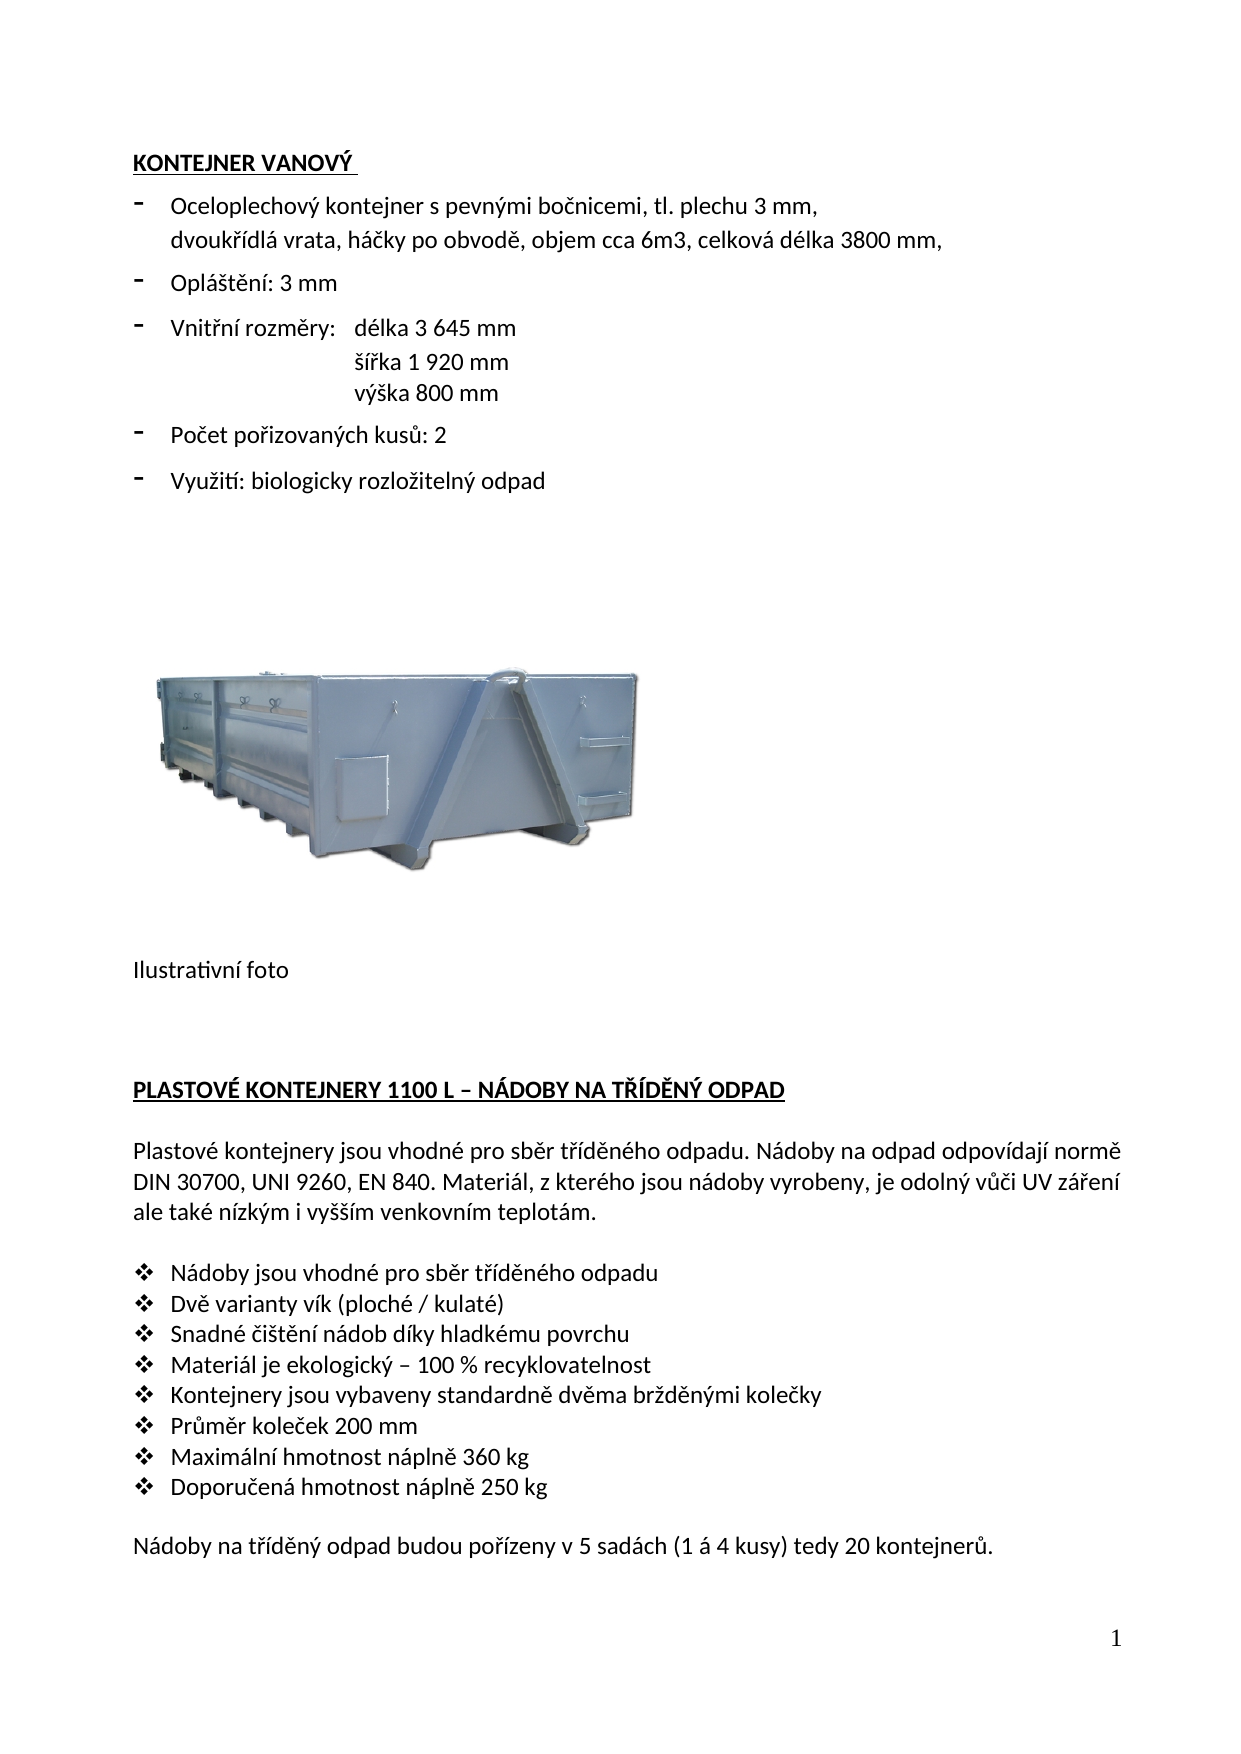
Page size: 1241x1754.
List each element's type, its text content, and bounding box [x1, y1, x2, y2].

list Vnitřní rozměry: délka 3 645 mm [133, 300, 1122, 346]
text výška 800 mm [280, 377, 1122, 407]
text dvoukřídlá vrata, háčky po obvodě, objem cca 6m3, celková délka 3800 mm, [133, 224, 1122, 254]
list Dvě varianty vík (ploché / kulaté) [133, 1288, 1122, 1319]
list Nádoby jsou vhodné pro sběr tříděného odpadu [133, 1258, 1122, 1288]
text Ilustrativní foto [133, 954, 1122, 985]
list Snadné čištění nádob díky hladkému povrchu [133, 1319, 1122, 1349]
text PLASTOVÉ KONTEJNERY 1100 L – NÁDOBY NA TŘÍDĚNÝ ODPAD [133, 1074, 1122, 1105]
list Materiál je ekologický – 100 % recyklovatelnost [133, 1349, 1122, 1380]
list Doporučená hmotnost náplně 250 kg [133, 1471, 1122, 1502]
text Nádoby na tříděný odpad budou pořízeny v 5 sadách (1 á 4 kusy) tedy 20 kontejnerů. [133, 1531, 1122, 1561]
text Plastové kontejnery jsou vhodné pro sběr tříděného odpadu. Nádoby na odpad odpovídají normě DIN 30700, UNI 9260, EN 840. Materiál, z kterého jsou nádoby vyrobeny, je odolný vůči UV záření ale také nízkým i vyšším venkovním teplotám. [133, 1136, 1122, 1227]
text šířka 1 920 mm [280, 346, 1122, 377]
list Počet pořizovaných kusů: 2 [133, 407, 1122, 453]
list Maximální hmotnost náplně 360 kg [133, 1441, 1122, 1471]
list Opláštění: 3 mm [133, 254, 1122, 300]
text KONTEJNER VANOVÝ [133, 148, 1122, 178]
list Kontejnery jsou vybaveny standardně dvěma bržděnými kolečky [133, 1380, 1122, 1410]
list Využití: biologicky rozložitelný odpad [133, 453, 1122, 499]
list Průměr koleček 200 mm [133, 1410, 1122, 1441]
list Oceloplechový kontejner s pevnými bočnicemi, tl. plechu 3 mm, [133, 178, 1122, 224]
picture [132, 580, 660, 955]
